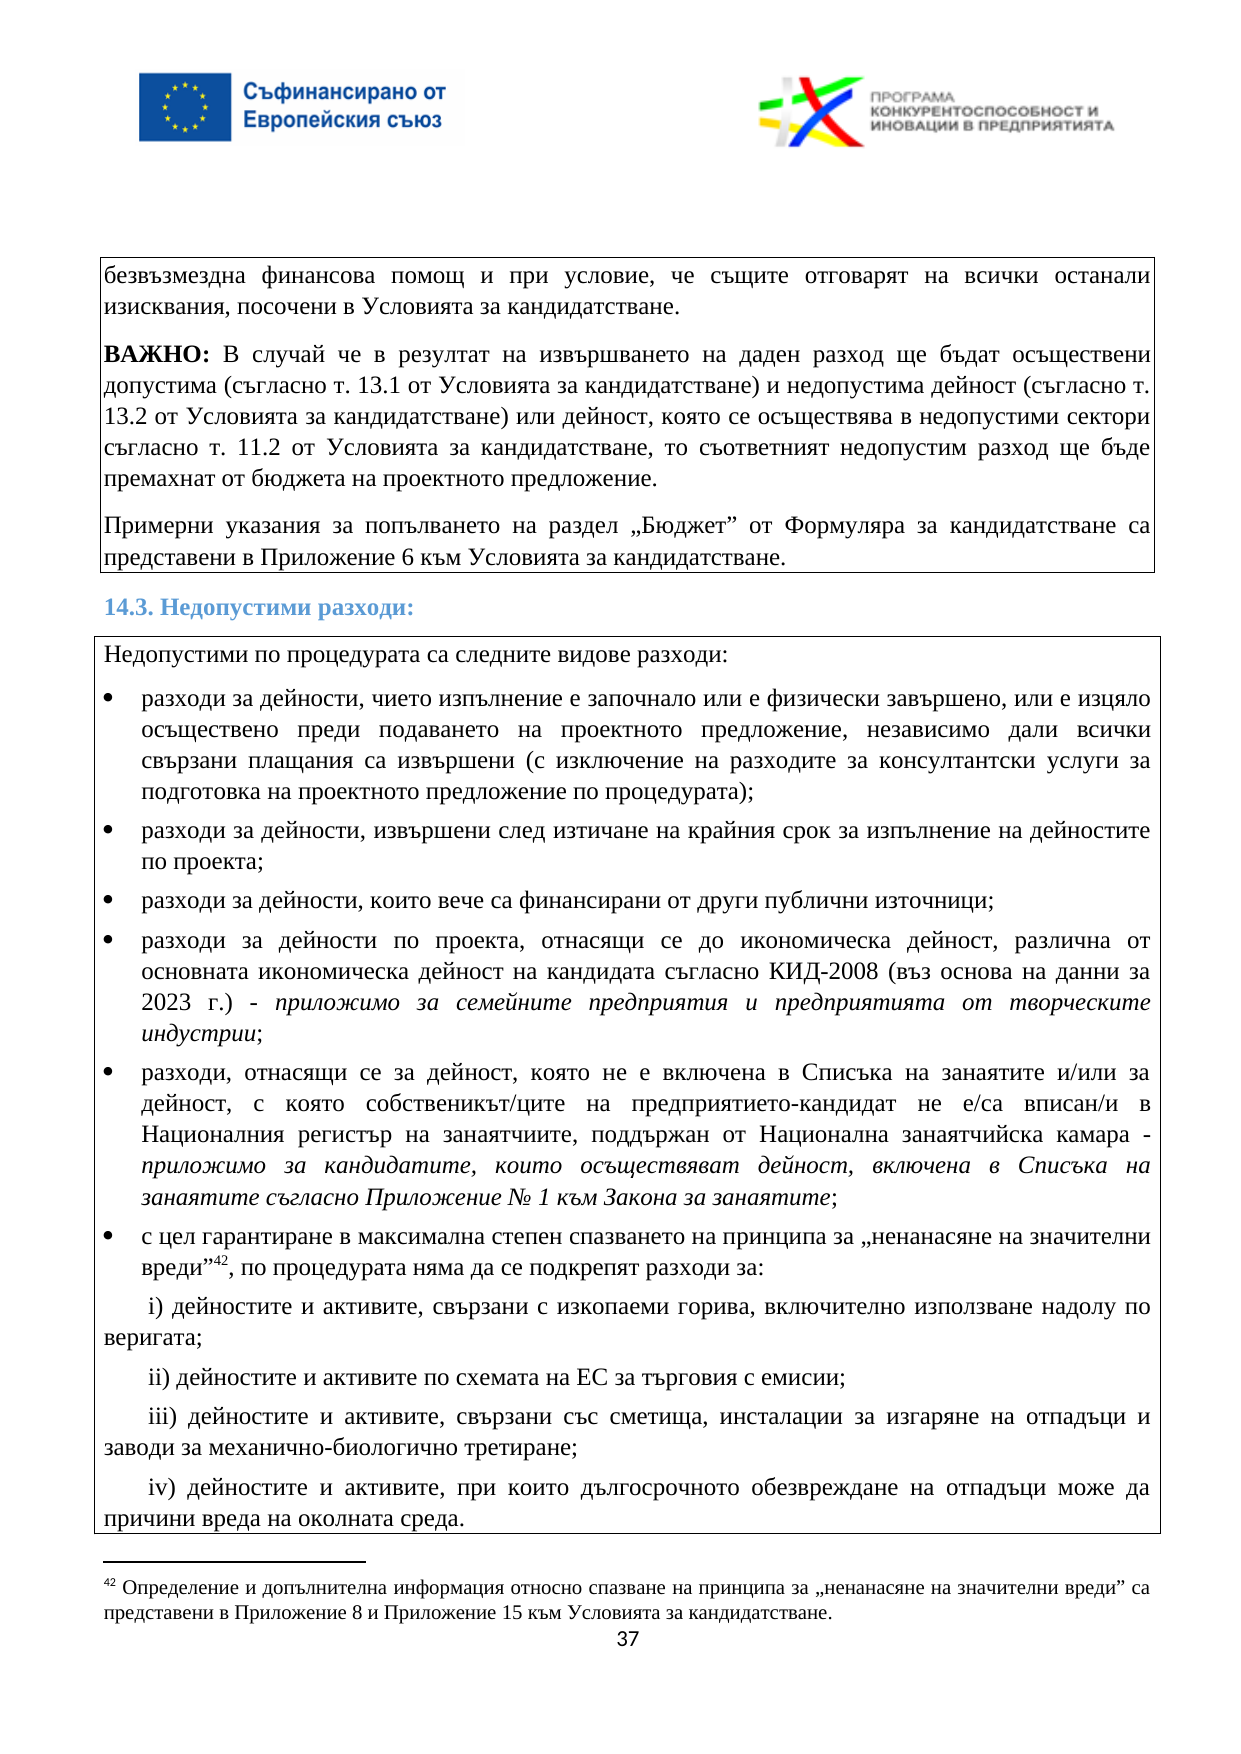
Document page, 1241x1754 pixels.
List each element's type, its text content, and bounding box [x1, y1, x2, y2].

list разходи за дейности, които вече са финансирани от други публични източници; [95, 882, 1160, 914]
list разходи за дейности по проекта, отнасящи се до икономическа дейност, различна от основната икономическа дейност на кандидата съгласно КИД-2008 (въз основа на данни за 2023 г.) - приложимо за семейните предприятия и предприятията от творческите индустрии; [95, 922, 1160, 1047]
text i) дейностите и активите, свързани с изкопаеми горива, включително използване надолу по веригата; [95, 1288, 1160, 1351]
list разходи за дейности, извършени след изтичане на крайния срок за изпълнение на дейностите по проекта; [95, 812, 1160, 875]
text ВАЖНО: В случай че в резултат на извършването на даден разход ще бъдат осъществени допустима (съгласно т. 13.1 от Условията за кандидатстване) и недопустима дейност (съгласно т. 13.2 от Условията за кандидатстване) или дейност, която се осъществява в недопустими сектори съгласно т. 11.2 от Условията за кандидатстване, то съответният недопустим разход ще бъде премахнат от бюджета на проектното предложение. [101, 336, 1154, 492]
subtitle 14.3. Недопустими разходи: [103, 592, 1152, 621]
text iv) дейностите и активите, при които дългосрочното обезвреждане на отпадъци може да причини вреда на околната среда. [95, 1468, 1160, 1533]
picture [135, 69, 466, 146]
text ii) дейностите и активите по схемата на ЕС за търговия с емисии; [95, 1359, 1160, 1391]
picture [757, 69, 1118, 156]
text Недопустими по процедурата са следните видове разходи: [95, 637, 1160, 668]
list разходи за дейности, чието изпълнение е започнало или е физически завършено, или е изцяло осъществено преди подаването на проектното предложение, независимо дали всички свързани плащания са извършени (с изключение на разходите за консултантски услуги за подготовка на проектното предложение по процедурата); [95, 679, 1160, 804]
list с цел гарантиране в максимална степен спазването на принципа за „ненанасяне на значителни вреди”, по процедурата няма да се подкрепят разходи за: [95, 1218, 1160, 1281]
list разходи, отнасящи се за дейност, която не е включена в Списъка на занаятите и/или за дейност, с която собственикът/ците на предприятието-кандидат не е/са вписан/и в Националния регистър на занаятчиите, поддържан от Национална занаятчийска камара - приложимо за кандидатите, които осъществяват дейност, включена в Списъка на занаятите съгласно Приложение № 1 към Закона за занаятите; [95, 1054, 1160, 1210]
text Примерни указания за попълването на раздел „Бюджет” от Формуляра за кандидатстване са представени в Приложение 6 към Условията за кандидатстване. [101, 507, 1154, 572]
text iii) дейностите и активите, свързани със сметища, инсталации за изгаряне на отпадъци и заводи за механично-биологично третиране; [95, 1398, 1160, 1461]
